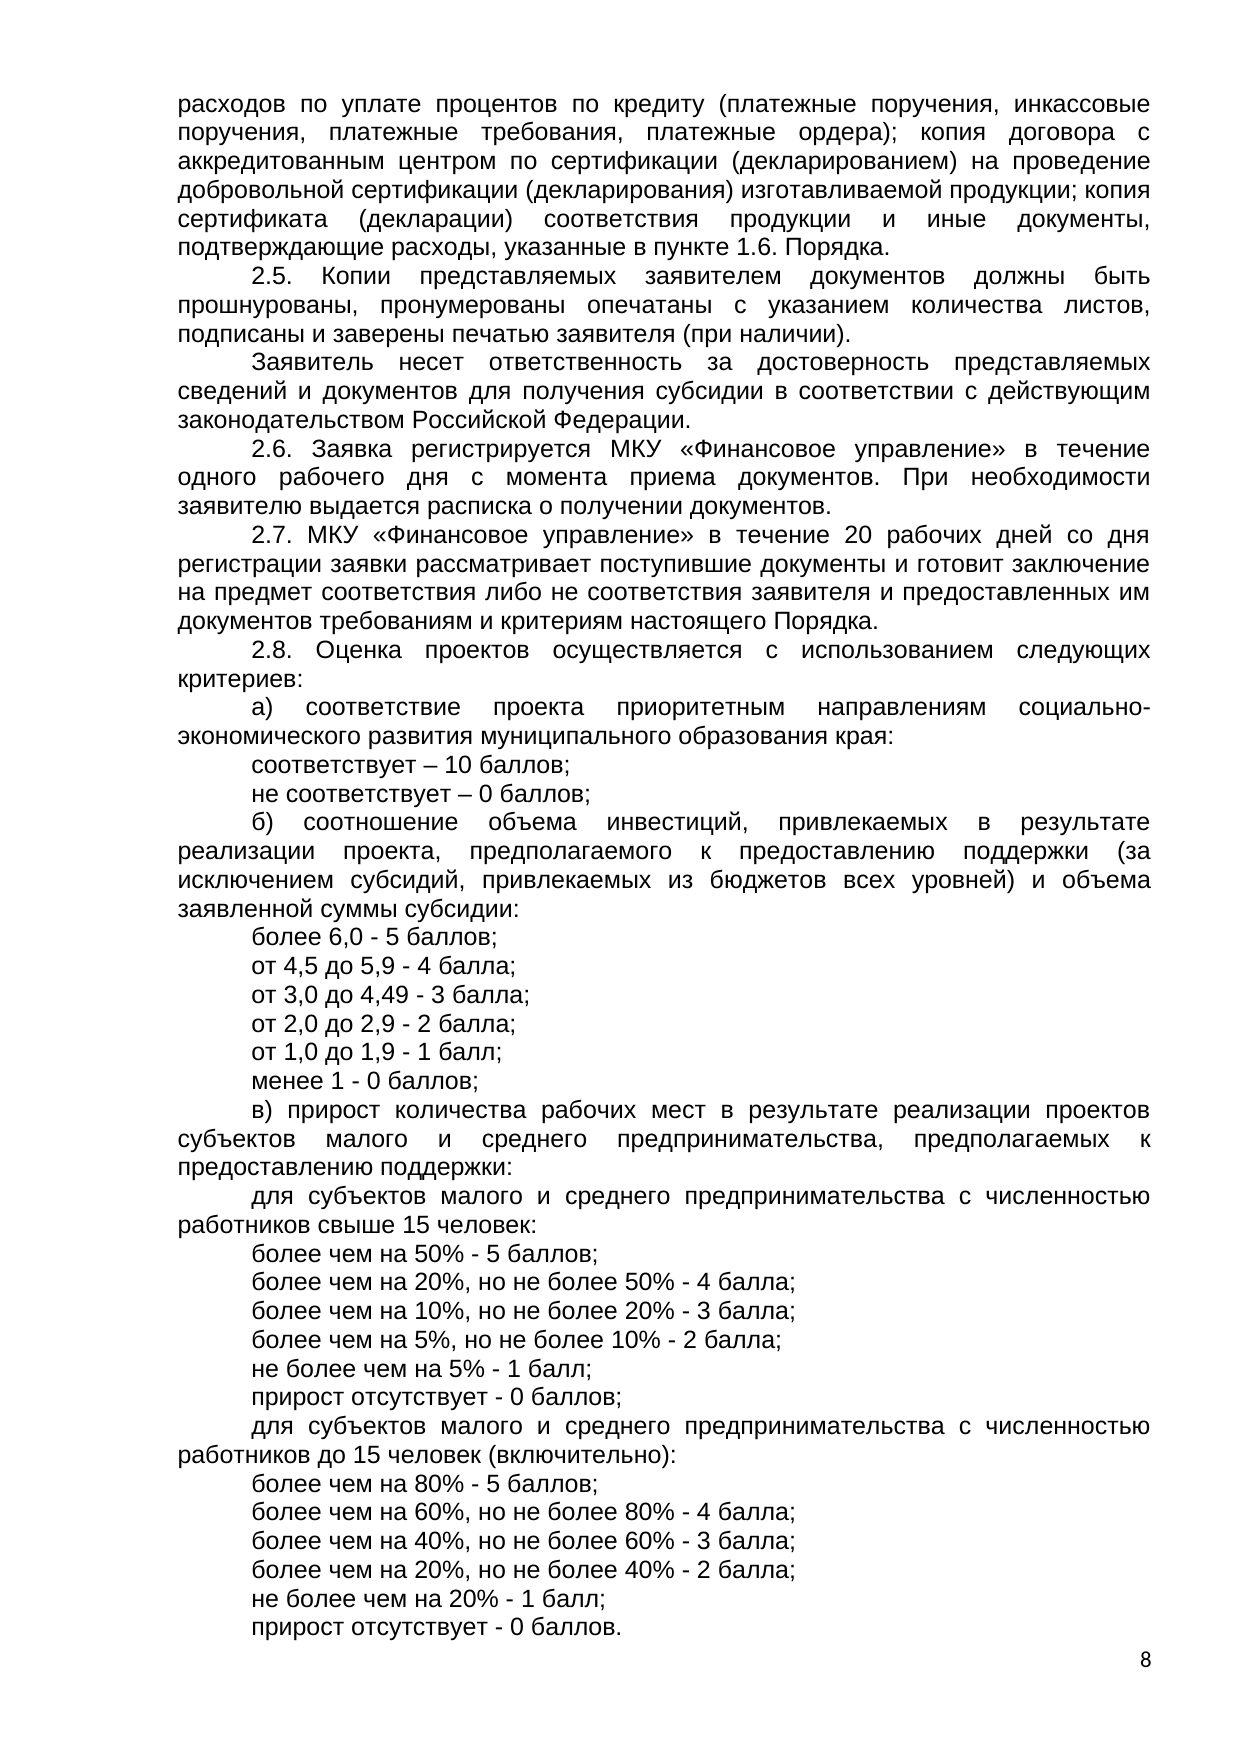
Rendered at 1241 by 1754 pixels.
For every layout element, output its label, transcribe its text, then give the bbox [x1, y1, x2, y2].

text не более чем на 20% - 1 балл; [177, 1584, 1152, 1612]
text более чем на 50% - 5 баллов; [177, 1239, 1152, 1267]
text Заявитель несет ответственность за достоверность представляемых сведений и документов для получения субсидии в соответствии с действующим законодательством Российской Федерации. [177, 347, 1152, 434]
text от 1,0 до 1,9 - 1 балл; [177, 1037, 1152, 1066]
text более чем на 60%, но не более 80% - 4 балла; [177, 1497, 1152, 1526]
text а) соответствие проекта приоритетным направлениям социально-экономического развития муниципального образования края: [177, 692, 1152, 750]
text более чем на 10%, но не более 20% - 3 балла; [177, 1296, 1152, 1325]
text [177, 89, 1152, 261]
text более чем на 5%, но не более 10% - 2 балла; [177, 1325, 1152, 1354]
text б) соотношение объема инвестиций, привлекаемых в результате реализации проекта, предполагаемого к предоставлению поддержки (за исключением субсидий, привлекаемых из бюджетов всех уровней) и объема заявленной суммы субсидии: [177, 807, 1152, 922]
text прирост отсутствует - 0 баллов; [177, 1382, 1152, 1411]
text не соответствует – 0 баллов; [177, 779, 1152, 807]
text 2.7. МКУ «Финансовое управление» в течение 20 рабочих дней со дня регистрации заявки рассматривает поступившие документы и готовит заключение на предмет соответствия либо не соответствия заявителя и предоставленных им документов требованиям и критериям настоящего Порядка. [177, 520, 1152, 635]
text более чем на 20%, но не более 50% - 4 балла; [177, 1267, 1152, 1296]
text для субъектов малого и среднего предпринимательства с численностью работников до 15 человек (включительно): [177, 1411, 1152, 1469]
text более чем на 80% - 5 баллов; [177, 1469, 1152, 1497]
text от 4,5 до 5,9 - 4 балла; [177, 951, 1152, 980]
text менее 1 - 0 баллов; [177, 1066, 1152, 1095]
text для субъектов малого и среднего предпринимательства с численностью работников свыше 15 человек: [177, 1181, 1152, 1239]
text более чем на 20%, но не более 40% - 2 балла; [177, 1555, 1152, 1584]
text более чем на 40%, но не более 60% - 3 балла; [177, 1526, 1152, 1555]
text от 2,0 до 2,9 - 2 балла; [177, 1009, 1152, 1037]
text 2.5. Копии представляемых заявителем документов должны быть прошнурованы, пронумерованы опечатаны с указанием количества листов, подписаны и заверены печатью заявителя (при наличии). [177, 261, 1152, 347]
text 2.8. Оценка проектов осуществляется с использованием следующих критериев: [177, 635, 1152, 692]
text более 6,0 - 5 баллов; [177, 922, 1152, 951]
text соответствует – 10 баллов; [177, 750, 1152, 779]
text в) прирост количества рабочих мест в результате реализации проектов субъектов малого и среднего предпринимательства, предполагаемых к предоставлению поддержки: [177, 1095, 1152, 1181]
title 2.6. Заявка регистрируется МКУ «Финансовое управление» в течение одного рабочего дня с момента приема документов. При необходимости заявителю выдается расписка о получении документов. [177, 434, 1152, 520]
text не более чем на 5% - 1 балл; [177, 1354, 1152, 1382]
text от 3,0 до 4,49 - 3 балла; [177, 980, 1152, 1009]
text прирост отсутствует - 0 баллов. [177, 1612, 1152, 1641]
